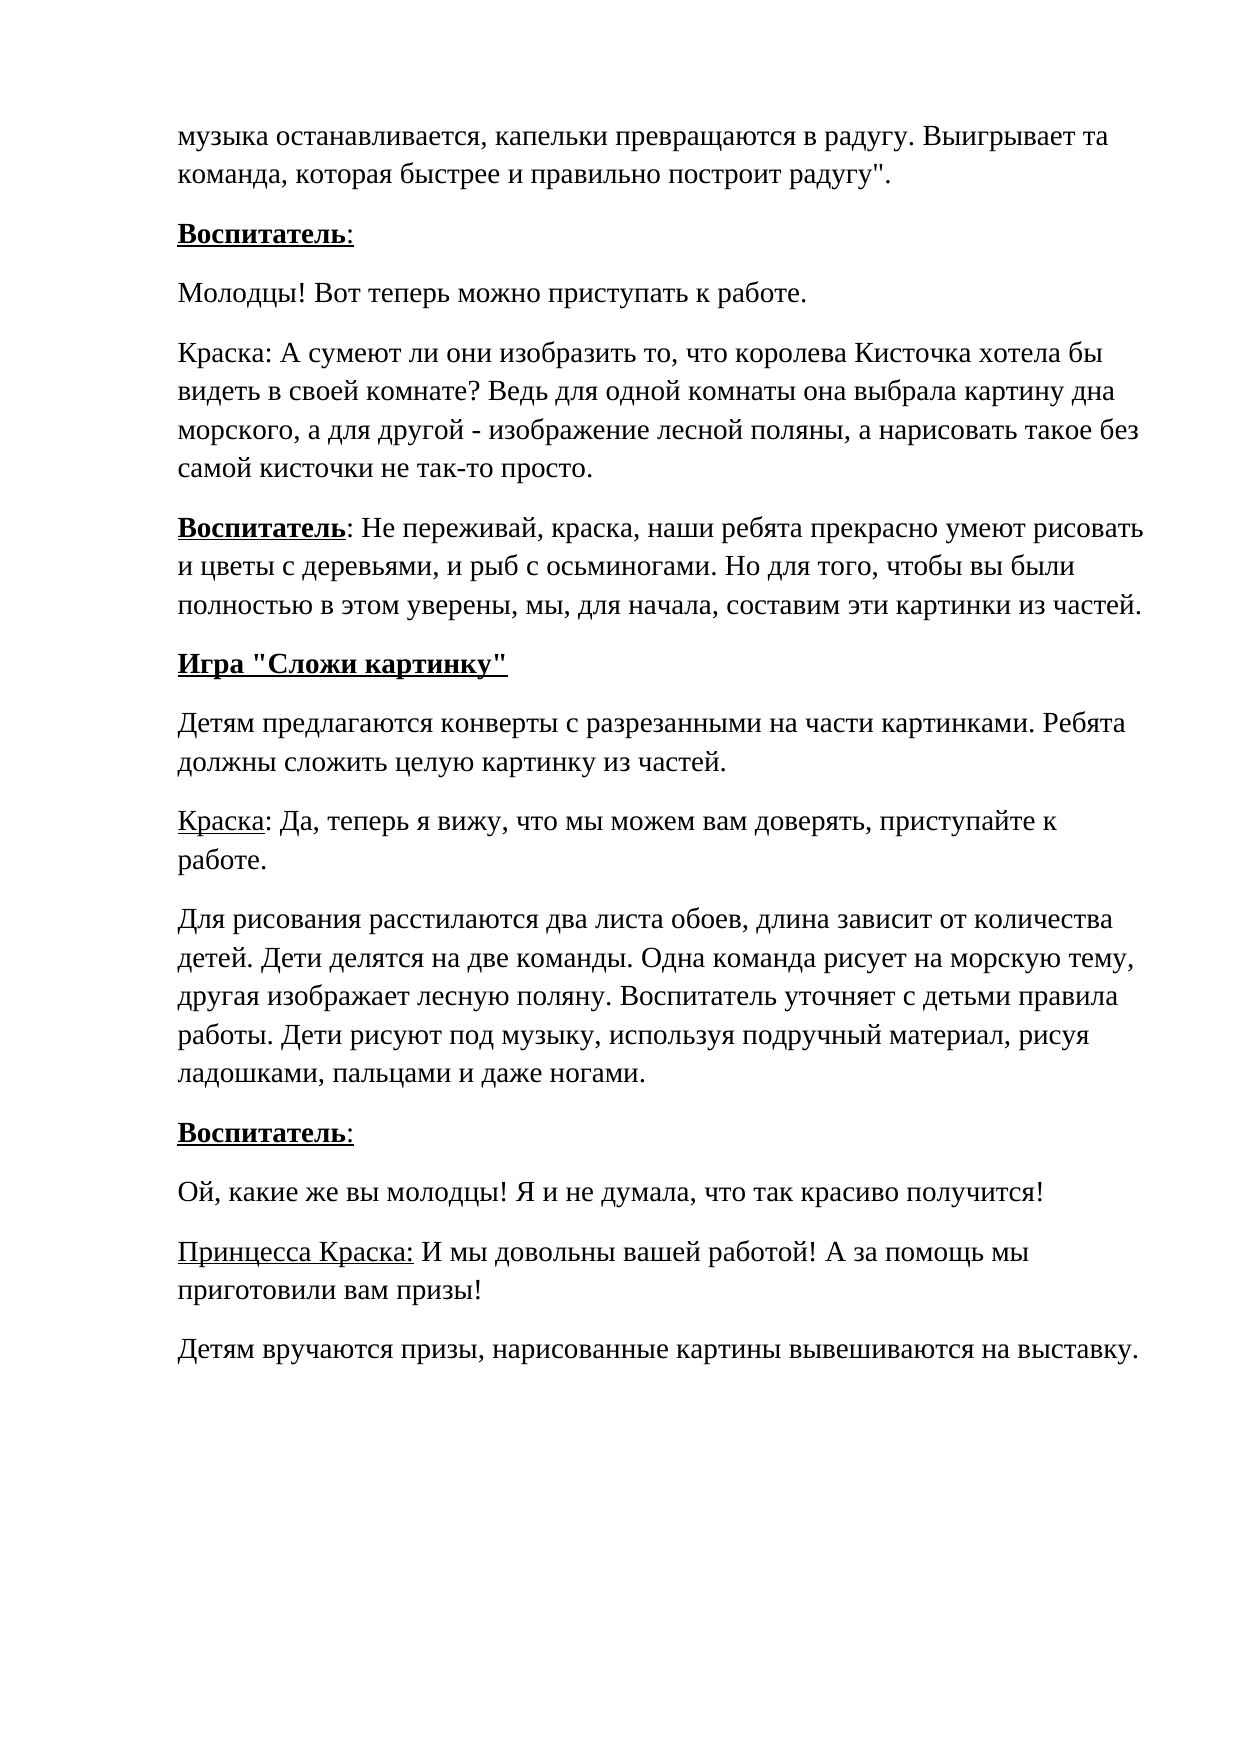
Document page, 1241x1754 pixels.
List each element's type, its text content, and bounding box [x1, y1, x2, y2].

text Воспитатель: [177, 216, 1152, 249]
text Детям предлагаются конверты с разрезанными на части картинками. Ребята должны сложить целую картинку из частей. [177, 706, 1152, 778]
text Краска: Да, теперь я вижу, что мы можем вам доверять, приступайте к работе. [177, 803, 1152, 876]
text Воспитатель: Не переживай, краска, наши ребята прекрасно умеют рисовать и цветы с деревьями, и рыб с осьминогами. Но для того, чтобы вы были полностью в этом уверены, мы, для начала, составим эти картинки из частей. [177, 510, 1152, 620]
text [177, 118, 1152, 190]
text Краска: А сумеют ли они изобразить то, что королева Кисточка хотела бы видеть в своей комнате? Ведь для одной комнаты она выбрала картину дна морского, а для другой - изображение лесной поляны, а нарисовать такое без самой кисточки не так-то просто. [177, 335, 1152, 484]
text Принцесса Краска: И мы довольны вашей работой! А за помощь мы приготовили вам призы! [177, 1234, 1152, 1306]
text Воспитатель: [177, 1115, 1152, 1148]
text Для рисования расстилаются два листа обоев, длина зависит от количества детей. Дети делятся на две команды. Одна команда рисует на морскую тему, другая изображает лесную поляну. Воспитатель уточняет с детьми правила работы. Дети рисуют под музыку, используя подручный материал, рисуя ладошками, пальцами и даже ногами. [177, 901, 1152, 1089]
text Ой, какие же вы молодцы! Я и не думала, что так красиво получится! [177, 1174, 1152, 1208]
text Молодцы! Вот теперь можно приступать к работе. [177, 275, 1152, 309]
text Детям вручаются призы, нарисованные картины вывешиваются на выставку. [177, 1332, 1152, 1365]
text Игра "Сложи картинку" [177, 646, 1152, 680]
